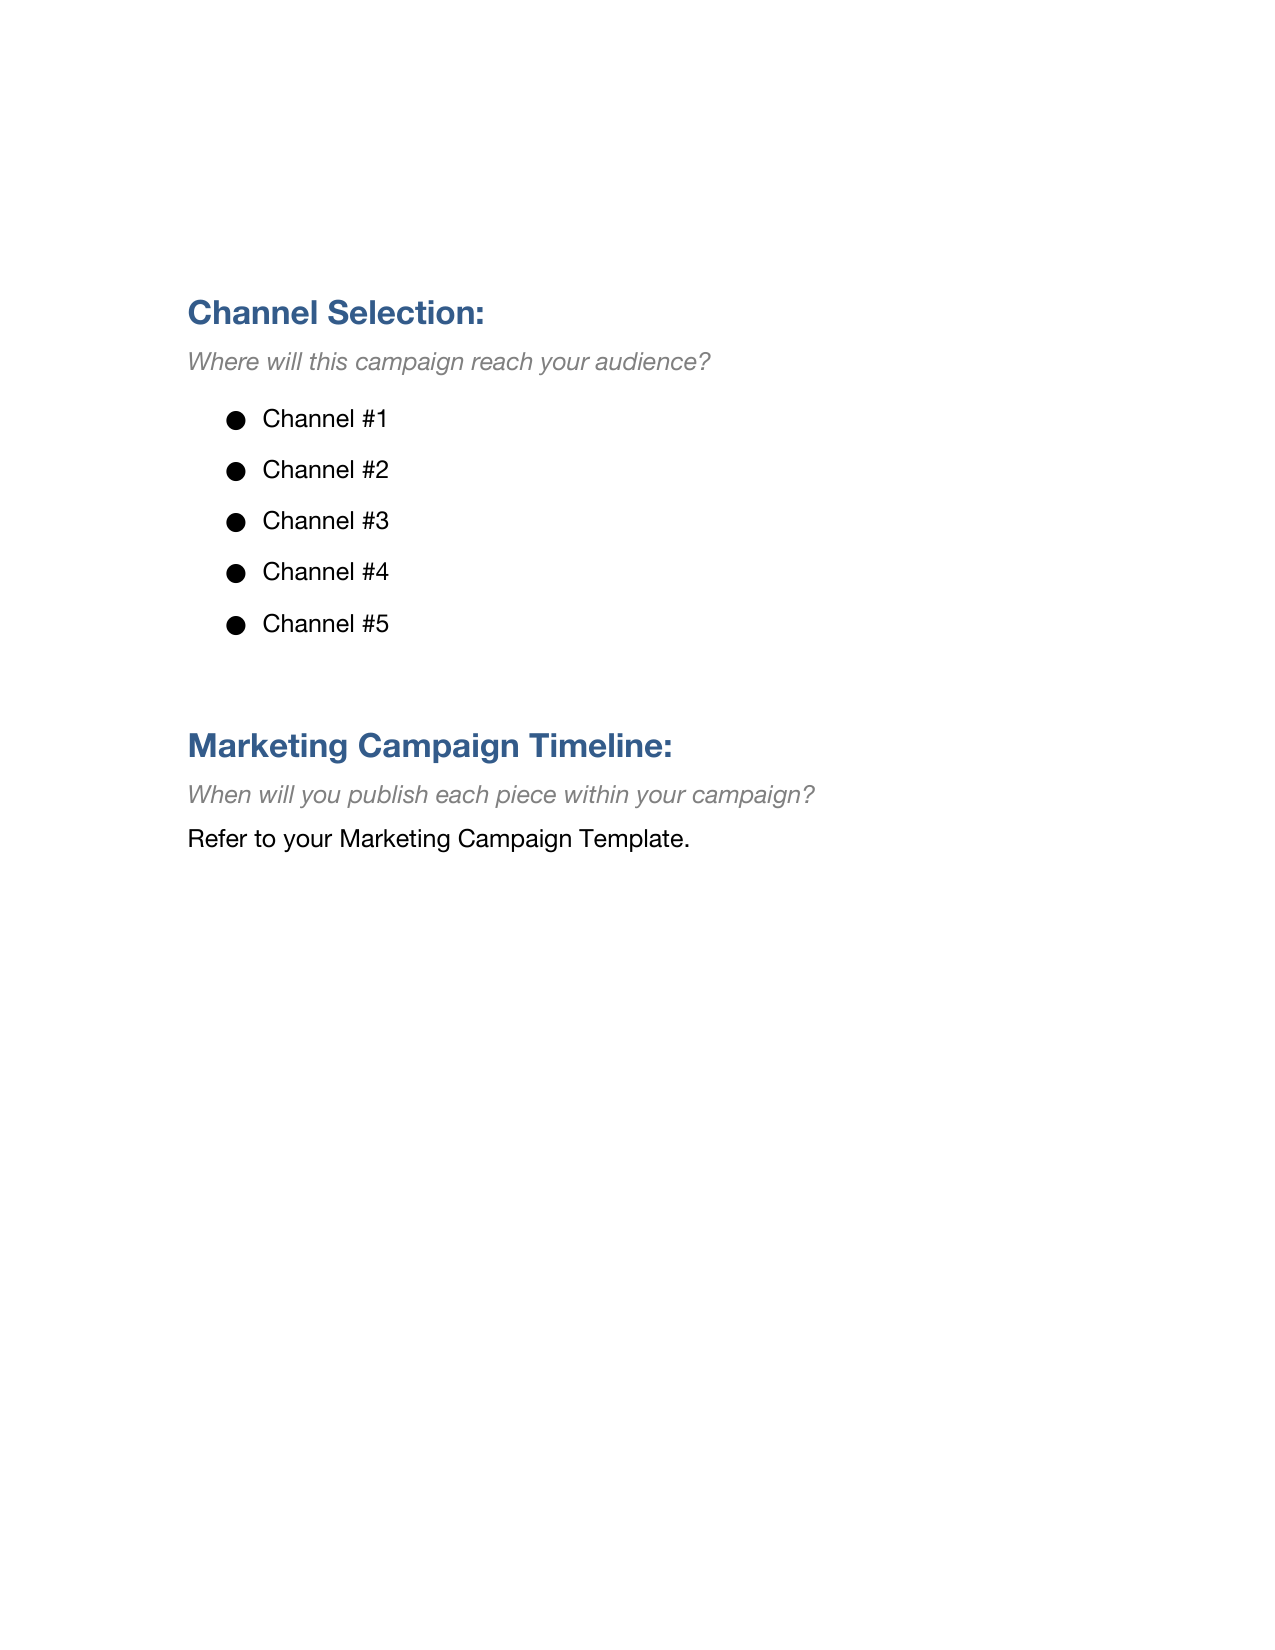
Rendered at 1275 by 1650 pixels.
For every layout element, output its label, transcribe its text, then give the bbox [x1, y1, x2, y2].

subtitle Channel Selection: [187, 292, 1087, 334]
text Refer to your Marketing Campaign Template. [187, 823, 1087, 855]
text Where will this campaign reach your audience? [187, 346, 1087, 378]
subtitle Marketing Campaign Timeline: [187, 725, 1087, 767]
list Channel #2 [225, 441, 1087, 493]
list Channel #3 [225, 493, 1087, 544]
list Channel #5 [225, 595, 1087, 675]
list Channel #4 [225, 544, 1087, 595]
list Channel #1 [225, 390, 1087, 441]
text When will you publish each piece within your campaign? [187, 779, 1087, 811]
